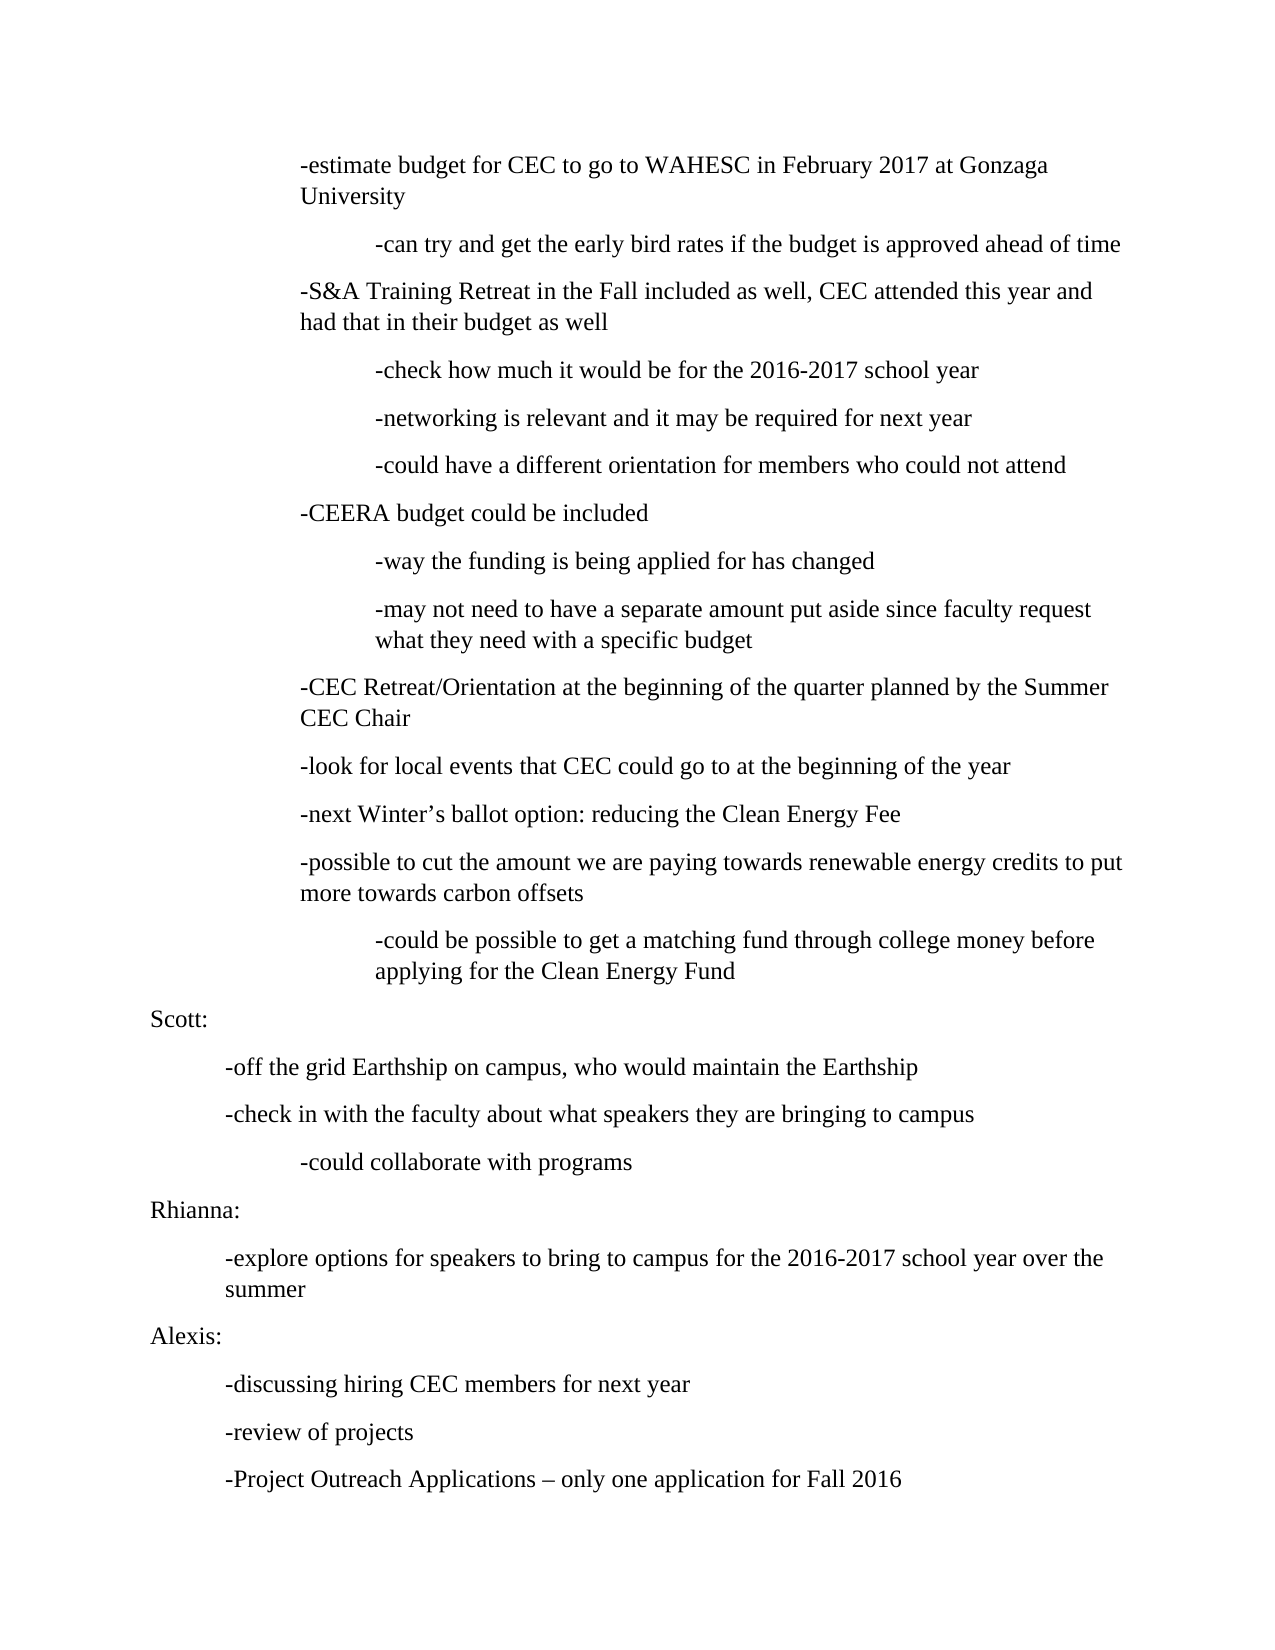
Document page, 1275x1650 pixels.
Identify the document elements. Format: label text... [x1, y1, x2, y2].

text -may not need to have a separate amount put aside since faculty request what they need with a specific budget [375, 594, 1125, 653]
text -way the funding is being applied for has changed [300, 546, 1125, 575]
text -could be possible to get a matching fund through college money before applying for the Clean Energy Fund [375, 925, 1125, 985]
text -could have a different orientation for members who could not attend [300, 451, 1125, 479]
text -Project Outreach Applications – only one application for Fall 2016 [150, 1464, 1125, 1493]
text -check how much it would be for the 2016-2017 school year [300, 355, 1125, 384]
text -S&A Training Retreat in the Fall included as well, CEC attended this year and had that in their budget as well [300, 276, 1125, 336]
text -review of projects [150, 1417, 1125, 1446]
text -networking is relevant and it may be required for next year [300, 403, 1125, 432]
text -CEERA budget could be included [300, 498, 1125, 527]
text -CEC Retreat/Orientation at the beginning of the quarter planned by the Summer CEC Chair [300, 672, 1125, 732]
text -next Winter’s ballot option: reducing the Clean Energy Fee [300, 799, 1125, 828]
text -off the grid Earthship on campus, who would maintain the Earthship [150, 1052, 1125, 1081]
text -estimate budget for CEC to go to WAHESC in February 2017 at Gonzaga University [300, 150, 1125, 210]
text -can try and get the early bird rates if the budget is approved ahead of time [225, 229, 1125, 257]
text -discussing hiring CEC members for next year [150, 1369, 1125, 1398]
text -explore options for speakers to bring to campus for the 2016-2017 school year over the summer [225, 1243, 1125, 1302]
text -look for local events that CEC could go to at the beginning of the year [300, 751, 1125, 780]
text -could collaborate with programs [150, 1147, 1125, 1176]
text Alexis: [150, 1321, 1125, 1350]
text Scott: [150, 1004, 1125, 1033]
text -check in with the faculty about what speakers they are bringing to campus [150, 1099, 1125, 1128]
text -possible to cut the amount we are paying towards renewable energy credits to put more towards carbon offsets [300, 847, 1125, 906]
text Rhianna: [150, 1195, 1125, 1224]
